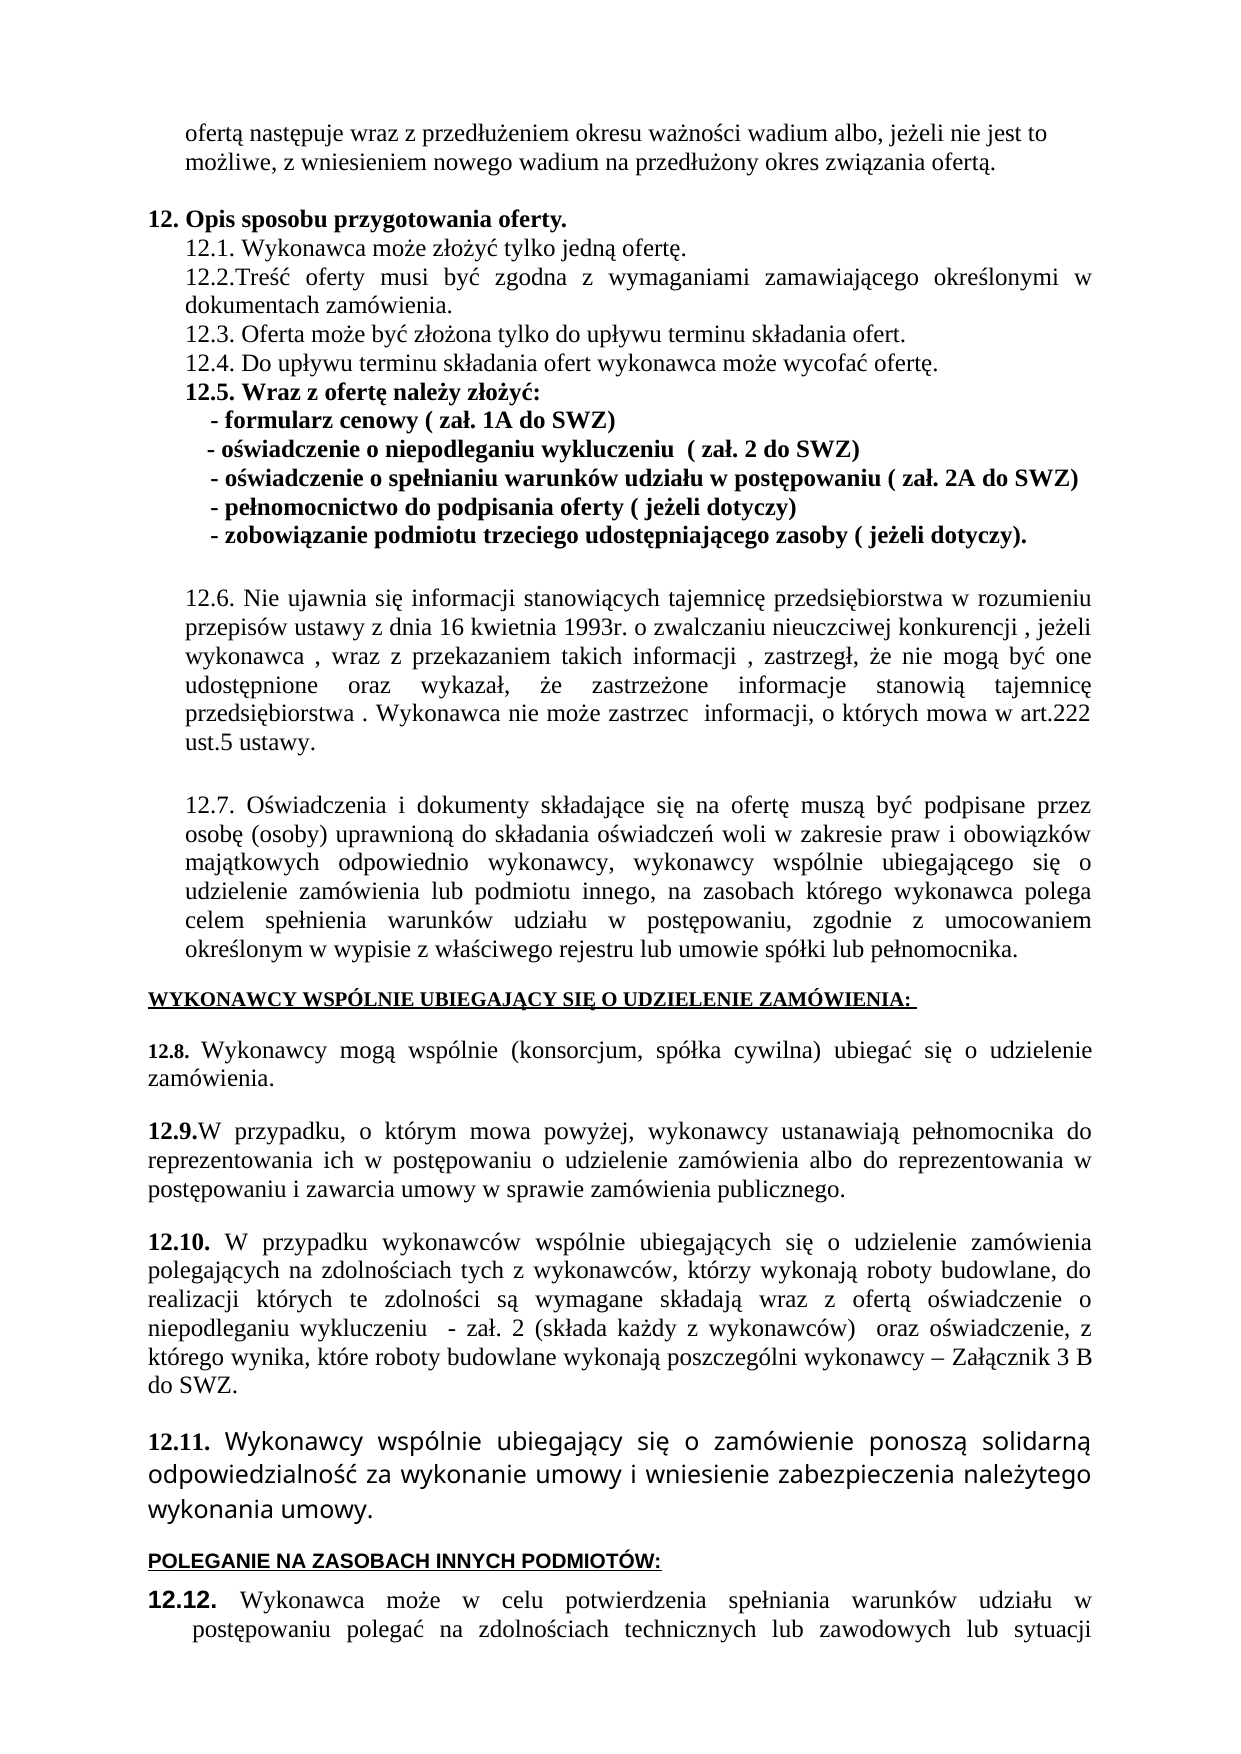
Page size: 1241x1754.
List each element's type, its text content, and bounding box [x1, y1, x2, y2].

list 12.6. Nie ujawnia się informacji stanowiących tajemnicę przedsiębiorstwa w rozumieniu przepisów ustawy z dnia 16 kwietnia 1993r. o zwalczaniu nieuczciwej konkurencji , jeżeli wykonawca , wraz z przekazaniem takich informacji , zastrzegł, że nie mogą być one udostępnione oraz wykazał, że zastrzeżone informacje stanowią tajemnicę przedsiębiorstwa . Wykonawca nie może zastrzec informacji, o których mowa w art.222 ust.5 ustawy. [185, 583, 1093, 756]
list 12.4. Do upływu terminu składania ofert wykonawca może wycofać ofertę. [185, 348, 1093, 377]
list 12.7. Oświadczenia i dokumenty składające się na ofertę muszą być podpisane przez osobę (osoby) uprawnioną do składania oświadczeń woli w zakresie praw i obowiązków majątkowych odpowiednio wykonawcy, wykonawcy wspólnie ubiegającego się o udzielenie zamówienia lub podmiotu innego, na zasobach którego wykonawca polega celem spełnienia warunków udziału w postępowaniu, zgodnie z umocowaniem określonym w wypisie z właściwego rejestru lub umowie spółki lub pełnomocnika. [185, 790, 1093, 962]
text 12.11. Wykonawcy wspólnie ubiegający się o zamówienie ponoszą solidarną odpowiedzialność za wykonanie umowy i wniesienie zabezpieczenia należytego wykonania umowy. [148, 1423, 1093, 1525]
list 12.2.Treść oferty musi być zgodna z wymaganiami zamawiającego określonymi w dokumentach zamówienia. [185, 262, 1093, 319]
list 12.3. Oferta może być złożona tylko do upływu terminu składania ofert. [185, 319, 1093, 348]
text POLEGANIE NA ZASOBACH INNYCH PODMIOTÓW: [148, 1549, 1093, 1573]
list 12.5. Wraz z ofertę należy złożyć: [185, 377, 1093, 406]
text 12.9.W przypadku, o którym mowa powyżej, wykonawcy ustanawiają pełnomocnika do reprezentowania ich w postępowaniu o udzielenie zamówienia albo do reprezentowania w postępowaniu i zawarcia umowy w sprawie zamówienia publicznego. [148, 1116, 1093, 1202]
text - oświadczenie o spełnianiu warunków udziału w postępowaniu ( zał. 2A do SWZ) [148, 463, 1093, 492]
text - pełnomocnictwo do podpisania oferty ( jeżeli dotyczy) [148, 492, 1093, 521]
text 12.8. Wykonawcy mogą wspólnie (konsorcjum, spółka cywilna) ubiegać się o udzielenie zamówienia. [148, 1035, 1093, 1092]
text - oświadczenie o niepodleganiu wykluczeniu ( zał. 2 do SWZ) [207, 434, 1093, 463]
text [148, 1585, 1093, 1643]
text 12. Opis sposobu przygotowania oferty. [148, 204, 1093, 233]
text - formularz cenowy ( zał. 1A do SWZ) [148, 406, 1093, 434]
text WYKONAWCY WSPÓLNIE UBIEGAJĄCY SIĘ O UDZIELENIE ZAMÓWIENIA: [148, 987, 1093, 1011]
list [148, 118, 1093, 176]
text 12.10. W przypadku wykonawców wspólnie ubiegających się o udzielenie zamówienia polegających na zdolnościach tych z wykonawców, którzy wykonają roboty budowlane, do realizacji których te zdolności są wymagane składają wraz z ofertą oświadczenie o niepodleganiu wykluczeniu - zał. 2 (składa każdy z wykonawców) oraz oświadczenie, z którego wynika, które roboty budowlane wykonają poszczególni wykonawcy – Załącznik 3 B do SWZ. [148, 1227, 1093, 1399]
list 12.1. Wykonawca może złożyć tylko jedną ofertę. [185, 233, 1093, 262]
text - zobowiązanie podmiotu trzeciego udostępniającego zasoby ( jeżeli dotyczy). [185, 521, 1093, 549]
